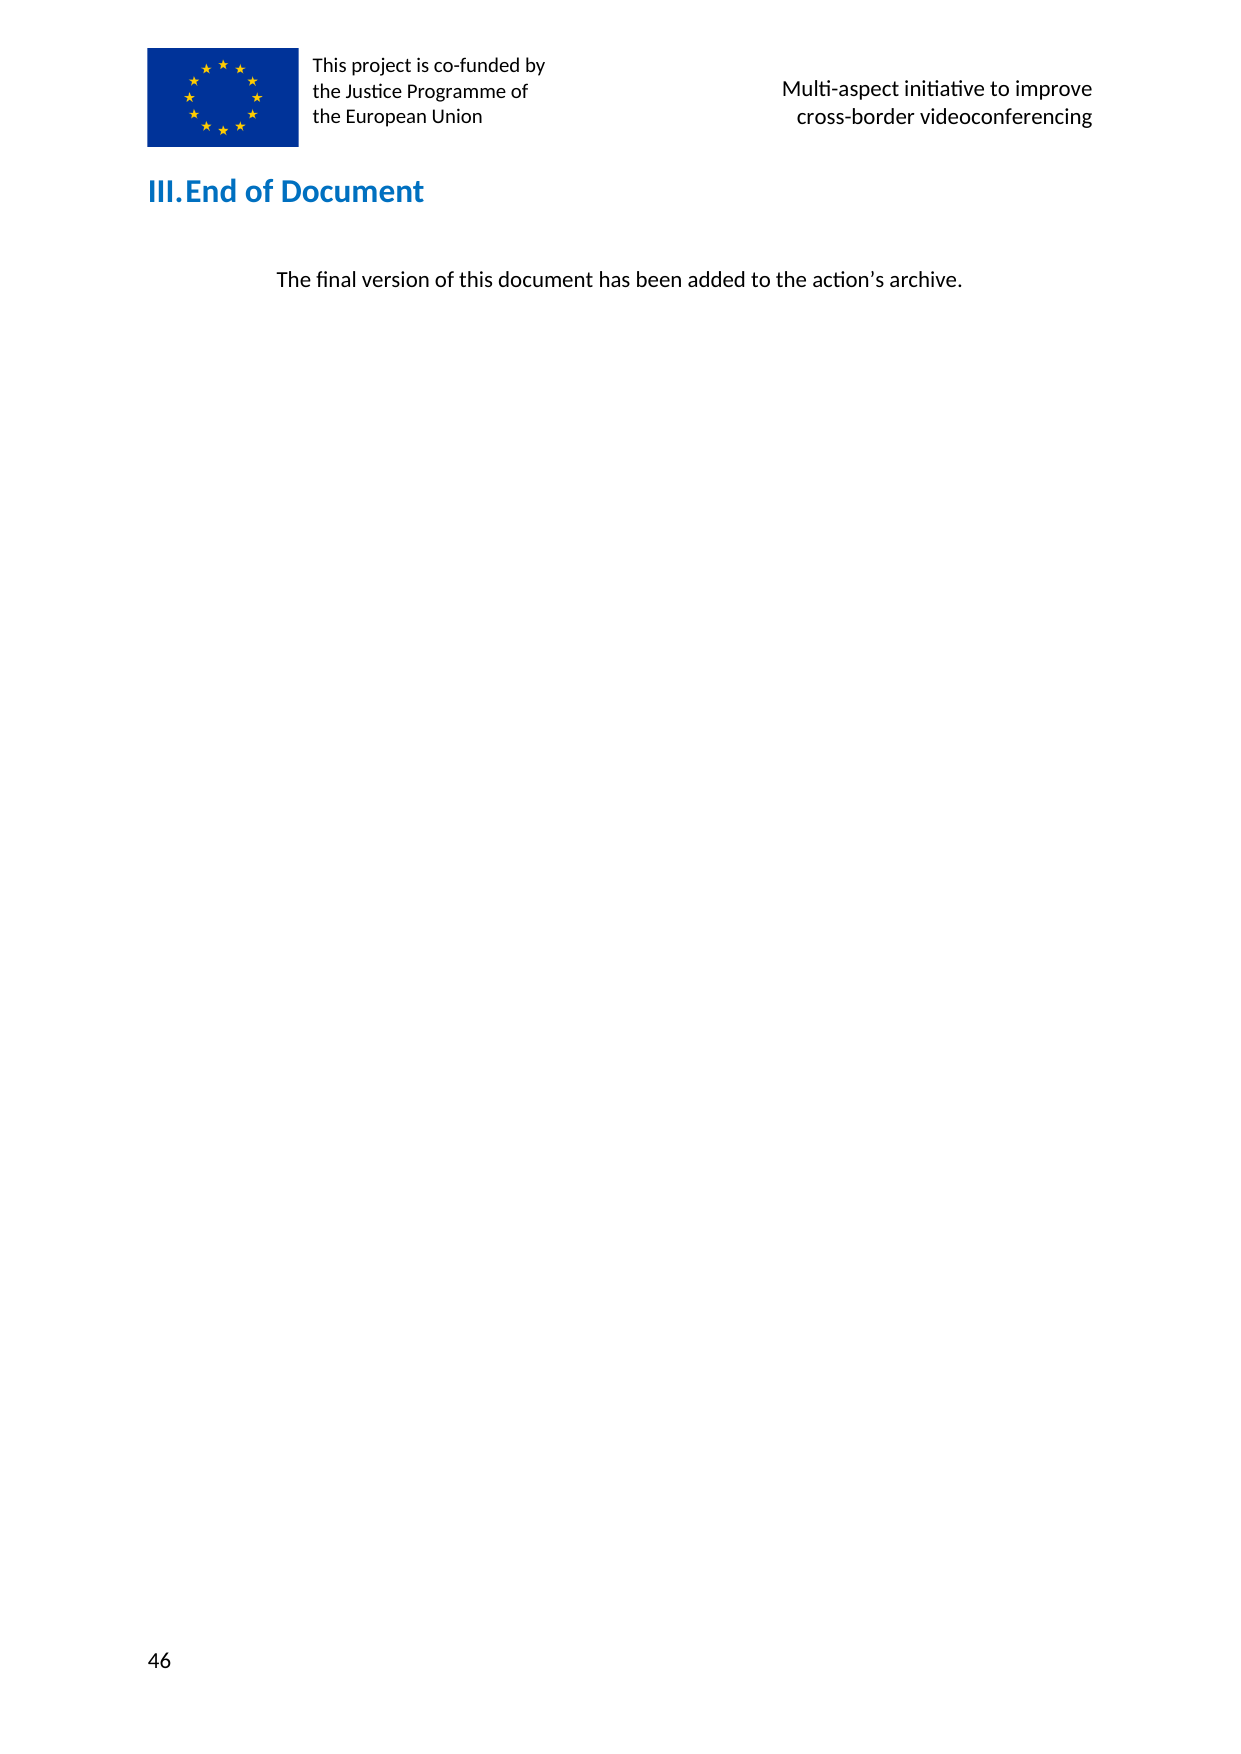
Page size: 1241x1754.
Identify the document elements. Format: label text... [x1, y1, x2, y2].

text End of Document [148, 170, 1092, 211]
text The final version of this document has been added to the action’s archive. [148, 265, 1092, 293]
picture [147, 48, 299, 147]
